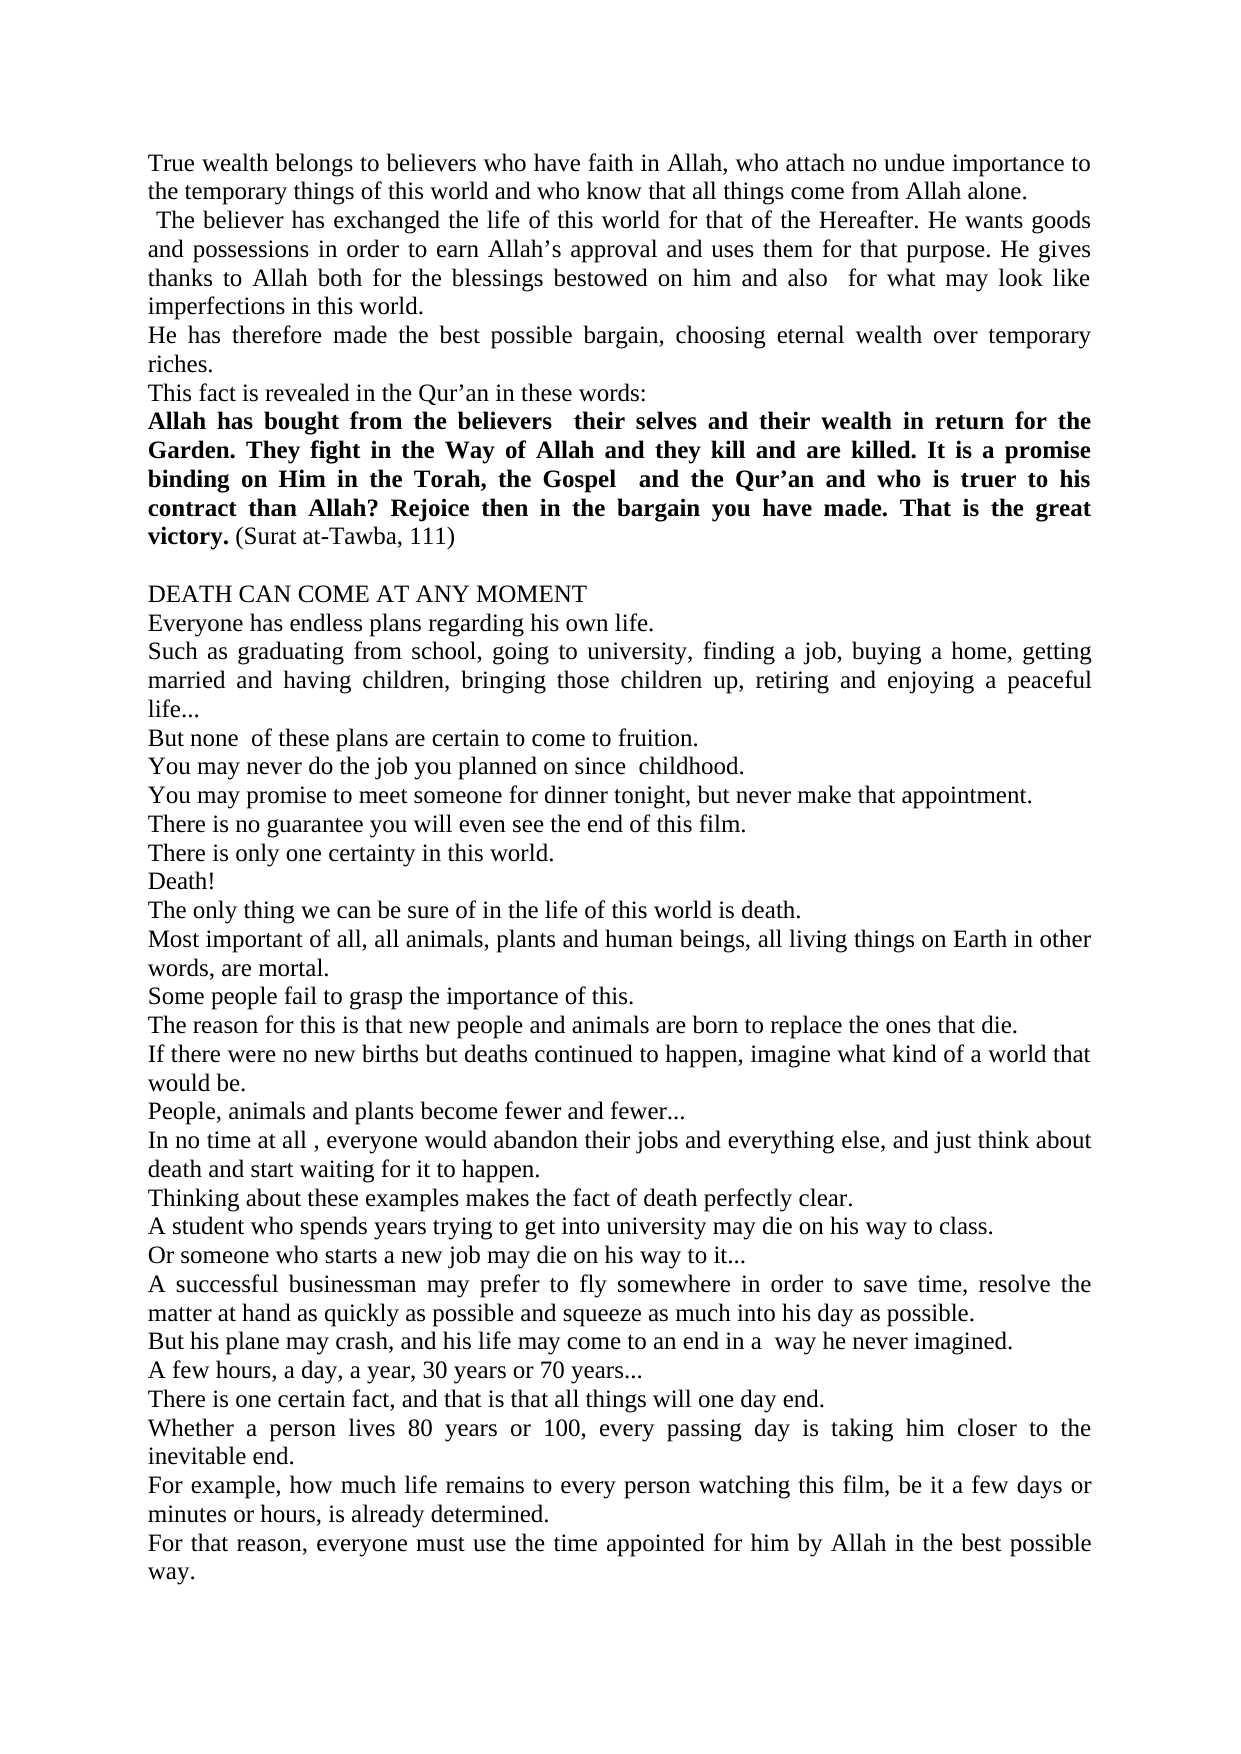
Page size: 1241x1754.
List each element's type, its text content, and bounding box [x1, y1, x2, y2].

text Whether a person lives 80 years or 100, every passing day is taking him closer to the inevitable end. [148, 1413, 1093, 1470]
text Thinking about these examples makes the fact of death perfectly clear. [148, 1183, 1093, 1211]
text In no time at all , everyone would abandon their jobs and everything else, and just think about death and start waiting for it to happen. [148, 1125, 1093, 1183]
text True wealth belongs to believers who have faith in Allah, who attach no undue importance to the temporary things of this world and who know that all things come from Allah alone. [148, 148, 1093, 205]
text There is only one certainty in this world. [148, 838, 1093, 866]
text There is one certain fact, and that is that all things will one day end. [148, 1384, 1093, 1413]
text There is no guarantee you will even see the end of this film. [148, 809, 1093, 838]
text Most important of all, all animals, plants and human beings, all living things on Earth in other words, are mortal. [148, 924, 1093, 981]
text For example, how much life remains to every person watching this film, be it a few days or minutes or hours, is already determined. [148, 1470, 1093, 1528]
text You may promise to meet someone for dinner tonight, but never make that appointment. [148, 780, 1093, 809]
text If there were no new births but deaths continued to happen, imagine what kind of a world that would be. [148, 1039, 1093, 1096]
text For that reason, everyone must use the time appointed for him by Allah in the best possible way. [148, 1528, 1093, 1585]
text But his plane may crash, and his life may come to an end in a way he never imagined. [148, 1326, 1093, 1355]
text A student who spends years trying to get into university may die on his way to class. [148, 1211, 1093, 1240]
text The reason for this is that new people and animals are born to replace the ones that die. [148, 1010, 1093, 1039]
text Some people fail to grasp the importance of this. [148, 981, 1093, 1010]
text A successful businessman may prefer to fly somewhere in order to save time, resolve the matter at hand as quickly as possible and squeeze as much into his day as possible. [148, 1269, 1093, 1326]
text This fact is revealed in the Qur’an in these words: [148, 378, 1093, 406]
text Everyone has endless plans regarding his own life. [148, 608, 1093, 636]
text Or someone who starts a new job may die on his way to it... [148, 1240, 1093, 1269]
text Such as graduating from school, going to university, finding a job, buying a home, getting married and having children, bringing those children up, retiring and enjoying a peaceful life... [148, 636, 1093, 723]
text People, animals and plants become fewer and fewer... [148, 1096, 1093, 1125]
text The only thing we can be sure of in the life of this world is death. [148, 895, 1093, 924]
text He has therefore made the best possible bargain, choosing eternal wealth over temporary riches. [148, 320, 1093, 378]
text Allah has bought from the believers their selves and their wealth in return for the Garden. They fight in the Way of Allah and they kill and are killed. It is a promise binding on Him in the Torah, the Gospel and the Qur’an and who is truer to his contract than Allah? Rejoice then in the bargain you have made. That is the great victory. (Surat at-Tawba, 111) [148, 406, 1093, 550]
text Death! [148, 866, 1093, 895]
text A few hours, a day, a year, 30 years or 70 years... [148, 1355, 1093, 1384]
text The believer has exchanged the life of this world for that of the Hereafter. He wants goods and possessions in order to earn Allah’s approval and uses them for that purpose. He gives thanks to Allah both for the blessings bestowed on him and also for what may look like imperfections in this world. [148, 205, 1093, 320]
text You may never do the job you planned on since childhood. [148, 751, 1093, 780]
text But none of these plans are certain to come to fruition. [148, 723, 1093, 751]
text DEATH CAN COME AT ANY MOMENT [148, 579, 1093, 608]
